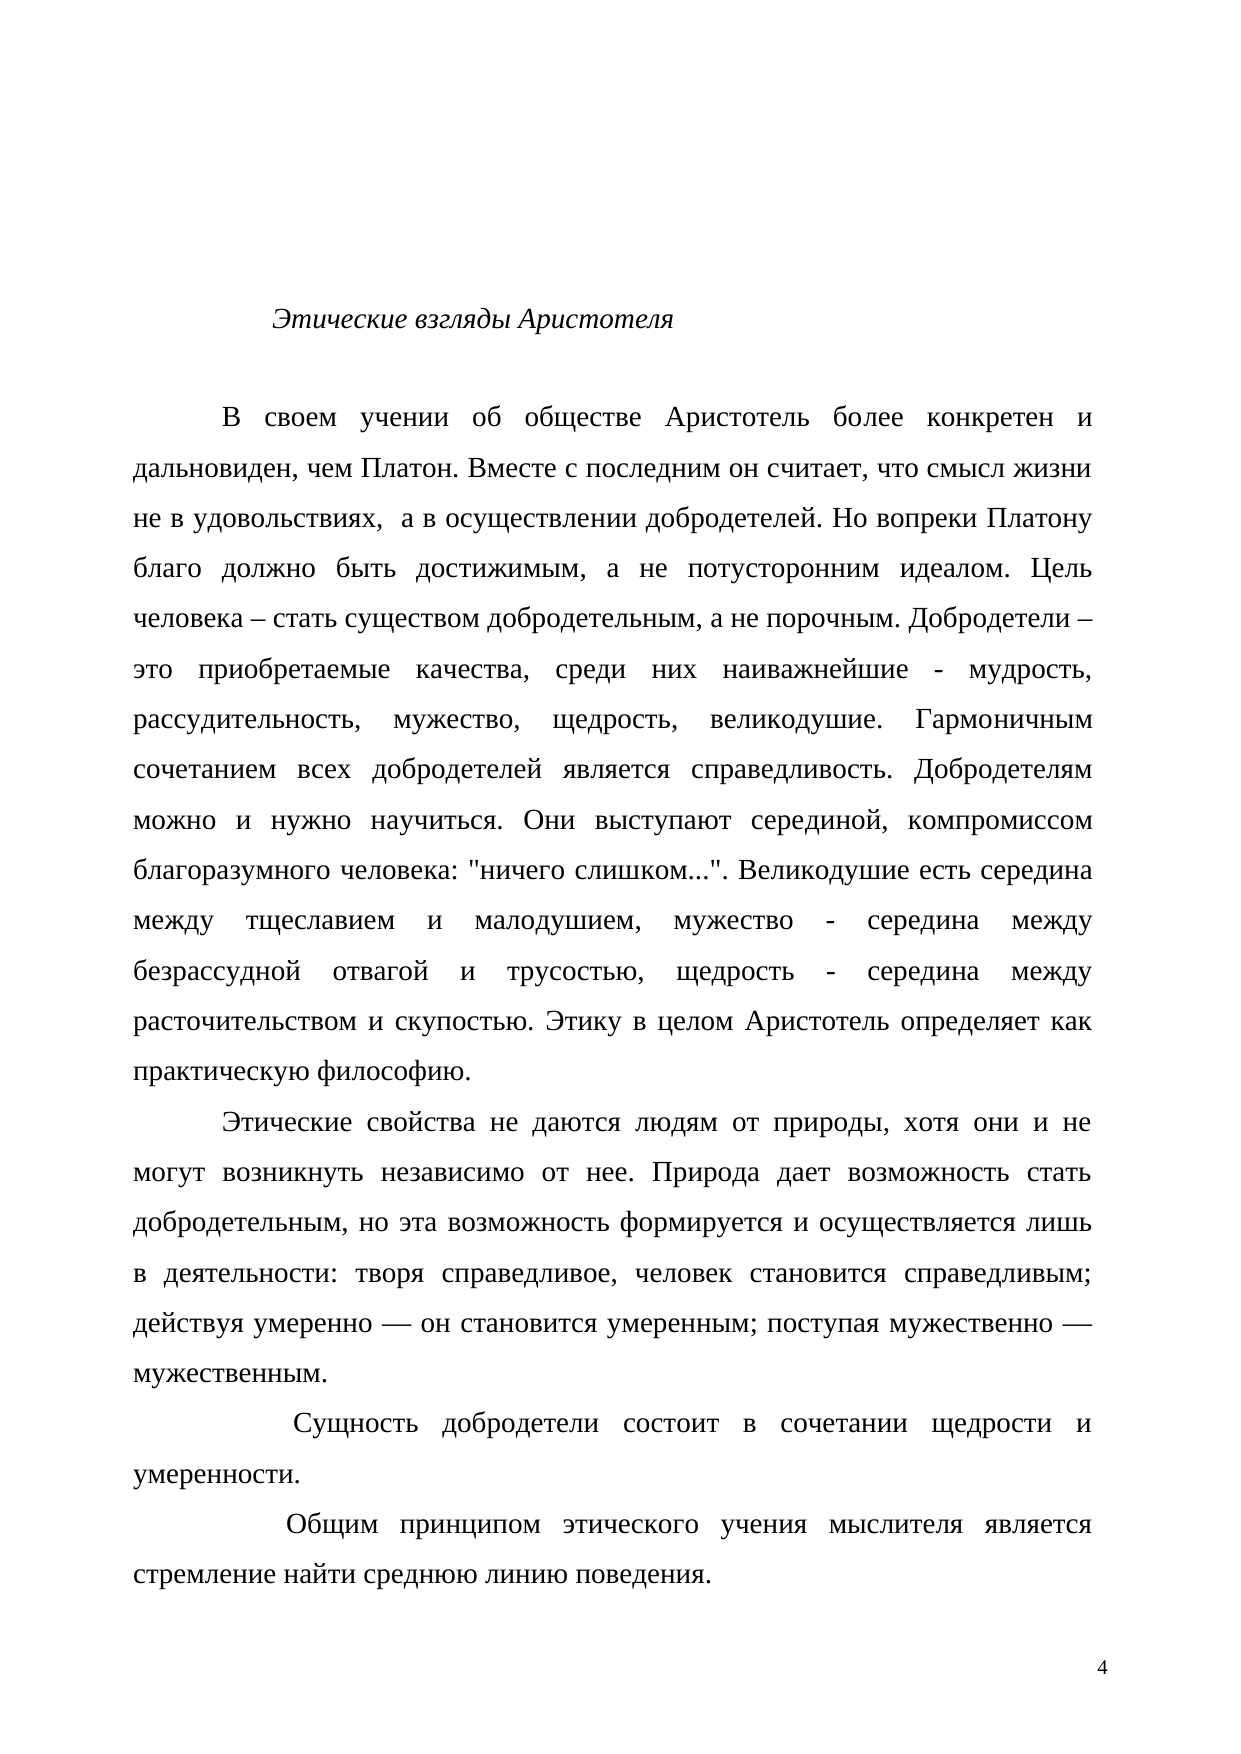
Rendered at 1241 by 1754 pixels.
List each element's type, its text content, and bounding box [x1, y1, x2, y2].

subtitle Этические взгляды Аристотеля [162, 301, 1093, 334]
text Сущность добродетели состоит в сочетании щедрости и умеренности. [133, 1406, 1093, 1489]
text Этические свойства не даются людям от природы, хотя они и не могут возникнуть независимо от нее. Природа дает возможность стать добродетельным, но эта возможность формируется и осуществляется лишь в деятельности: творя справедливое, человек становится справедливым; действуя умеренно — он становится умеренным; поступая мужественно — мужественным. [133, 1104, 1093, 1389]
text Общим принципом этического учения мыслителя является стремление найти среднюю линию поведения. [133, 1506, 1093, 1590]
text В своем учении об обществе Аристотель более конкретен и дальновиден, чем Платон. Вместе с последним он считает, что смысл жизни не в удовольствиях, а в осуществлении добродетелей. Но вопреки Платону благо должно быть достижимым, а не потусторонним идеалом. Цель человека – стать существом добродетельным, а не порочным. Добродетели – это приобретаемые качества, среди них наиважнейшие - мудрость, рассудительность, мужество, щедрость, великодушие. Гармоничным сочетанием всех добродетелей является справедливость. Добродетелям можно и нужно научиться. Они выступают серединой, компромиссом благоразумного человека: "ничего слишком...". Великодушие есть середина между тщеславием и малодушием, мужество - середина между безрассудной отвагой и трусостью, щедрость - середина между расточительством и скупостью. Этику в целом Аристотель определяет как практическую философию. [133, 399, 1093, 1087]
